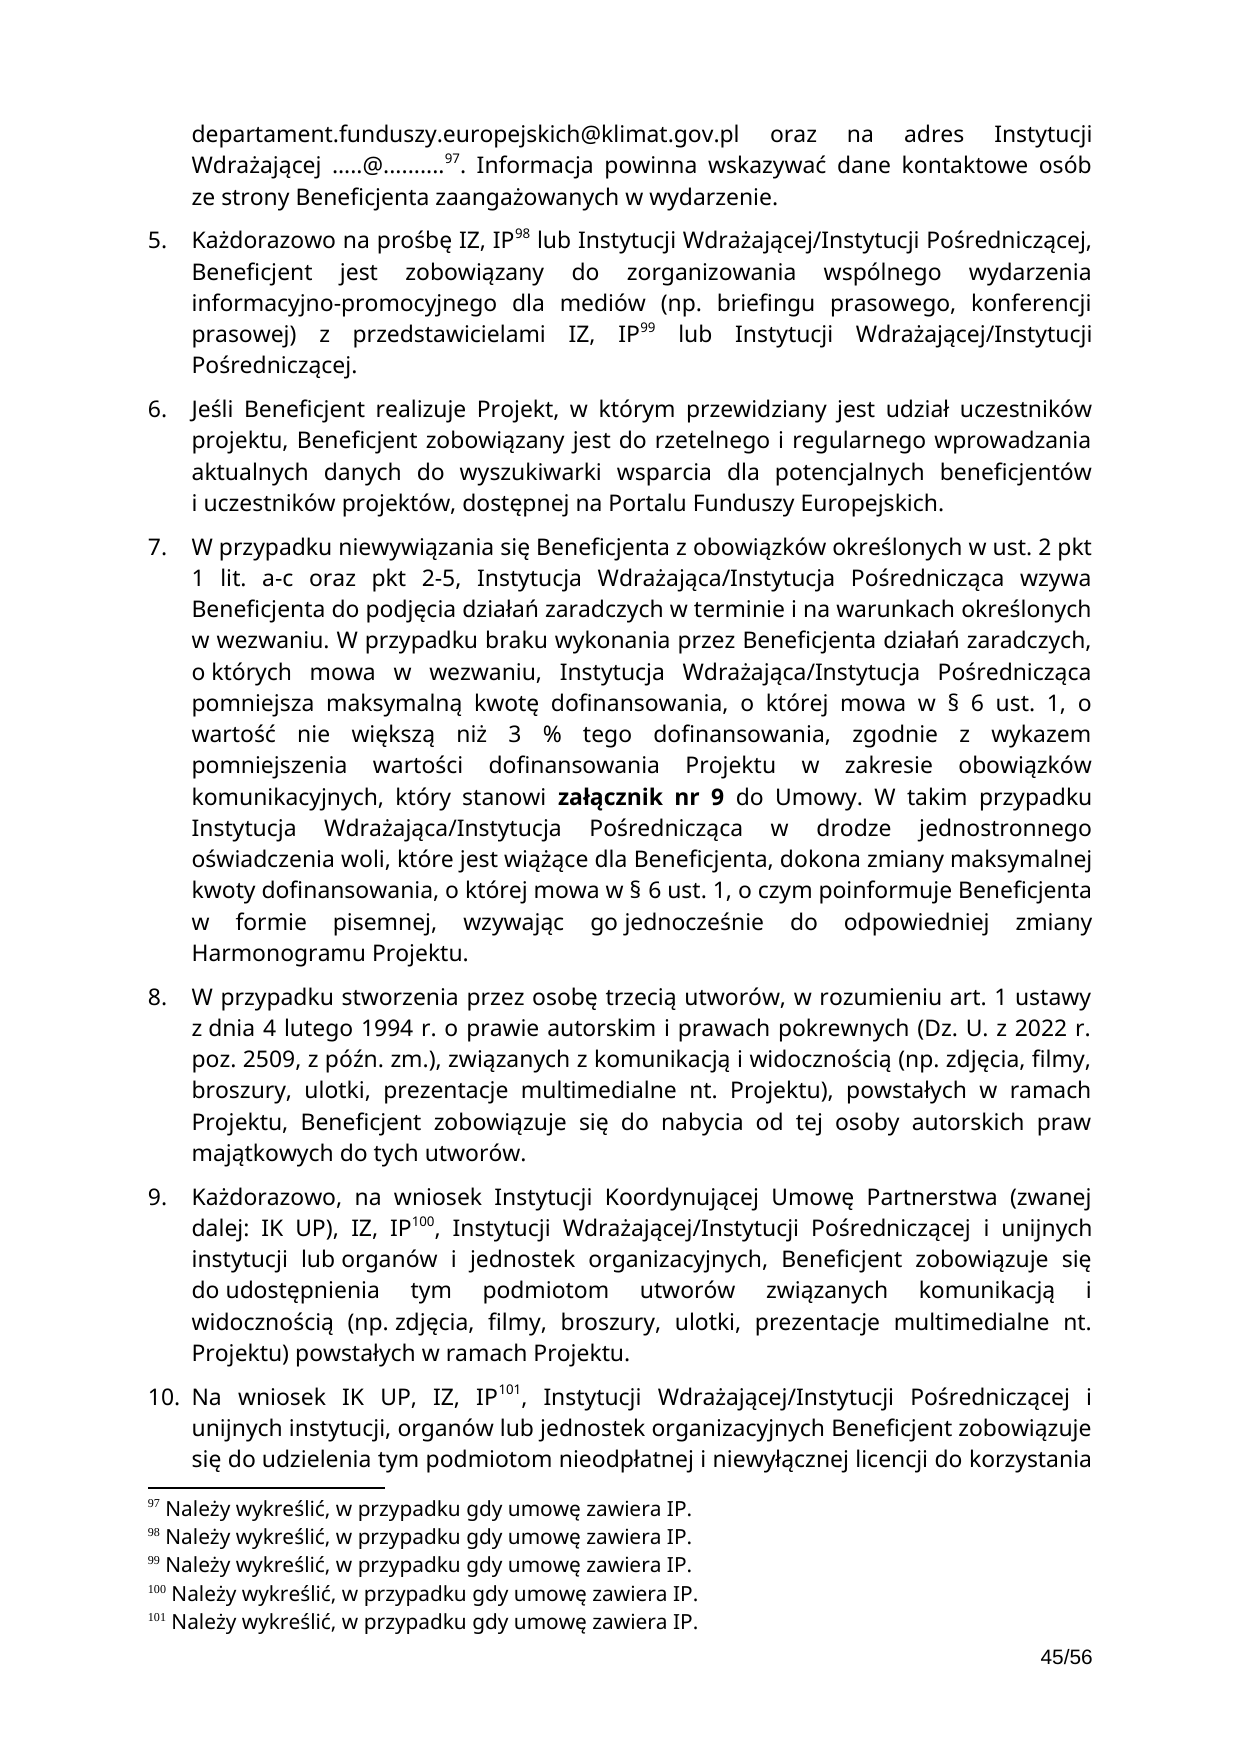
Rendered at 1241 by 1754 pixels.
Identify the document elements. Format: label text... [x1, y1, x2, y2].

list Każdorazowo na prośbę IZ, IP lub Instytucji Wdrażającej/Instytucji Pośredniczącej, Beneficjent jest zobowiązany do zorganizowania wspólnego wydarzenia informacyjno-promocyjnego dla mediów (np. briefingu prasowego, konferencji prasowej) z przedstawicielami IZ, IP lub Instytucji Wdrażającej/Instytucji Pośredniczącej. [148, 224, 1092, 381]
list W przypadku niewywiązania się Beneficjenta z obowiązków określonych w ust. 2 pkt 1 lit. a-c oraz pkt 2-5, Instytucja Wdrażająca/Instytucja Pośrednicząca wzywa Beneficjenta do podjęcia działań zaradczych w terminie i na warunkach określonych w wezwaniu. W przypadku braku wykonania przez Beneficjenta działań zaradczych, o których mowa w wezwaniu, Instytucja Wdrażająca/Instytucja Pośrednicząca pomniejsza maksymalną kwotę dofinansowania, o której mowa w § 6 ust. 1, o wartość nie większą niż 3 % tego dofinansowania, zgodnie z wykazem pomniejszenia wartości dofinansowania Projektu w zakresie obowiązków komunikacyjnych, który stanowi załącznik nr 9 do Umowy. W takim przypadku Instytucja Wdrażająca/Instytucja Pośrednicząca w drodze jednostronnego oświadczenia woli, które jest wiążące dla Beneficjenta, dokona zmiany maksymalnej kwoty dofinansowania, o której mowa w § 6 ust. 1, o czym poinformuje Beneficjenta w formie pisemnej, wzywając go jednocześnie do odpowiedniej zmiany Harmonogramu Projektu. [148, 531, 1092, 968]
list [148, 118, 1092, 212]
list Jeśli Beneficjent realizuje Projekt, w którym przewidziany jest udział uczestników projektu, Beneficjent zobowiązany jest do rzetelnego i regularnego wprowadzania aktualnych danych do wyszukiwarki wsparcia dla potencjalnych beneficjentów i uczestników projektów, dostępnej na Portalu Funduszy Europejskich. [148, 393, 1092, 518]
list Każdorazowo, na wniosek Instytucji Koordynującej Umowę Partnerstwa (zwanej dalej: IK UP), IZ, IP, Instytucji Wdrażającej/Instytucji Pośredniczącej i unijnych instytucji lub organów i jednostek organizacyjnych, Beneficjent zobowiązuje się do udostępnienia tym podmiotom utworów związanych komunikacją i widocznością (np. zdjęcia, filmy, broszury, ulotki, prezentacje multimedialne nt. Projektu) powstałych w ramach Projektu. [148, 1181, 1092, 1368]
list W przypadku stworzenia przez osobę trzecią utworów, w rozumieniu art. 1 ustawy z dnia 4 lutego 1994 r. o prawie autorskim i prawach pokrewnych (Dz. U. z 2022 r. poz. 2509, z późn. zm.), związanych z komunikacją i widocznością (np. zdjęcia, filmy, broszury, ulotki, prezentacje multimedialne nt. Projektu), powstałych w ramach Projektu, Beneficjent zobowiązuje się do nabycia od tej osoby autorskich praw majątkowych do tych utworów. [148, 981, 1092, 1168]
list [148, 1381, 1092, 1474]
